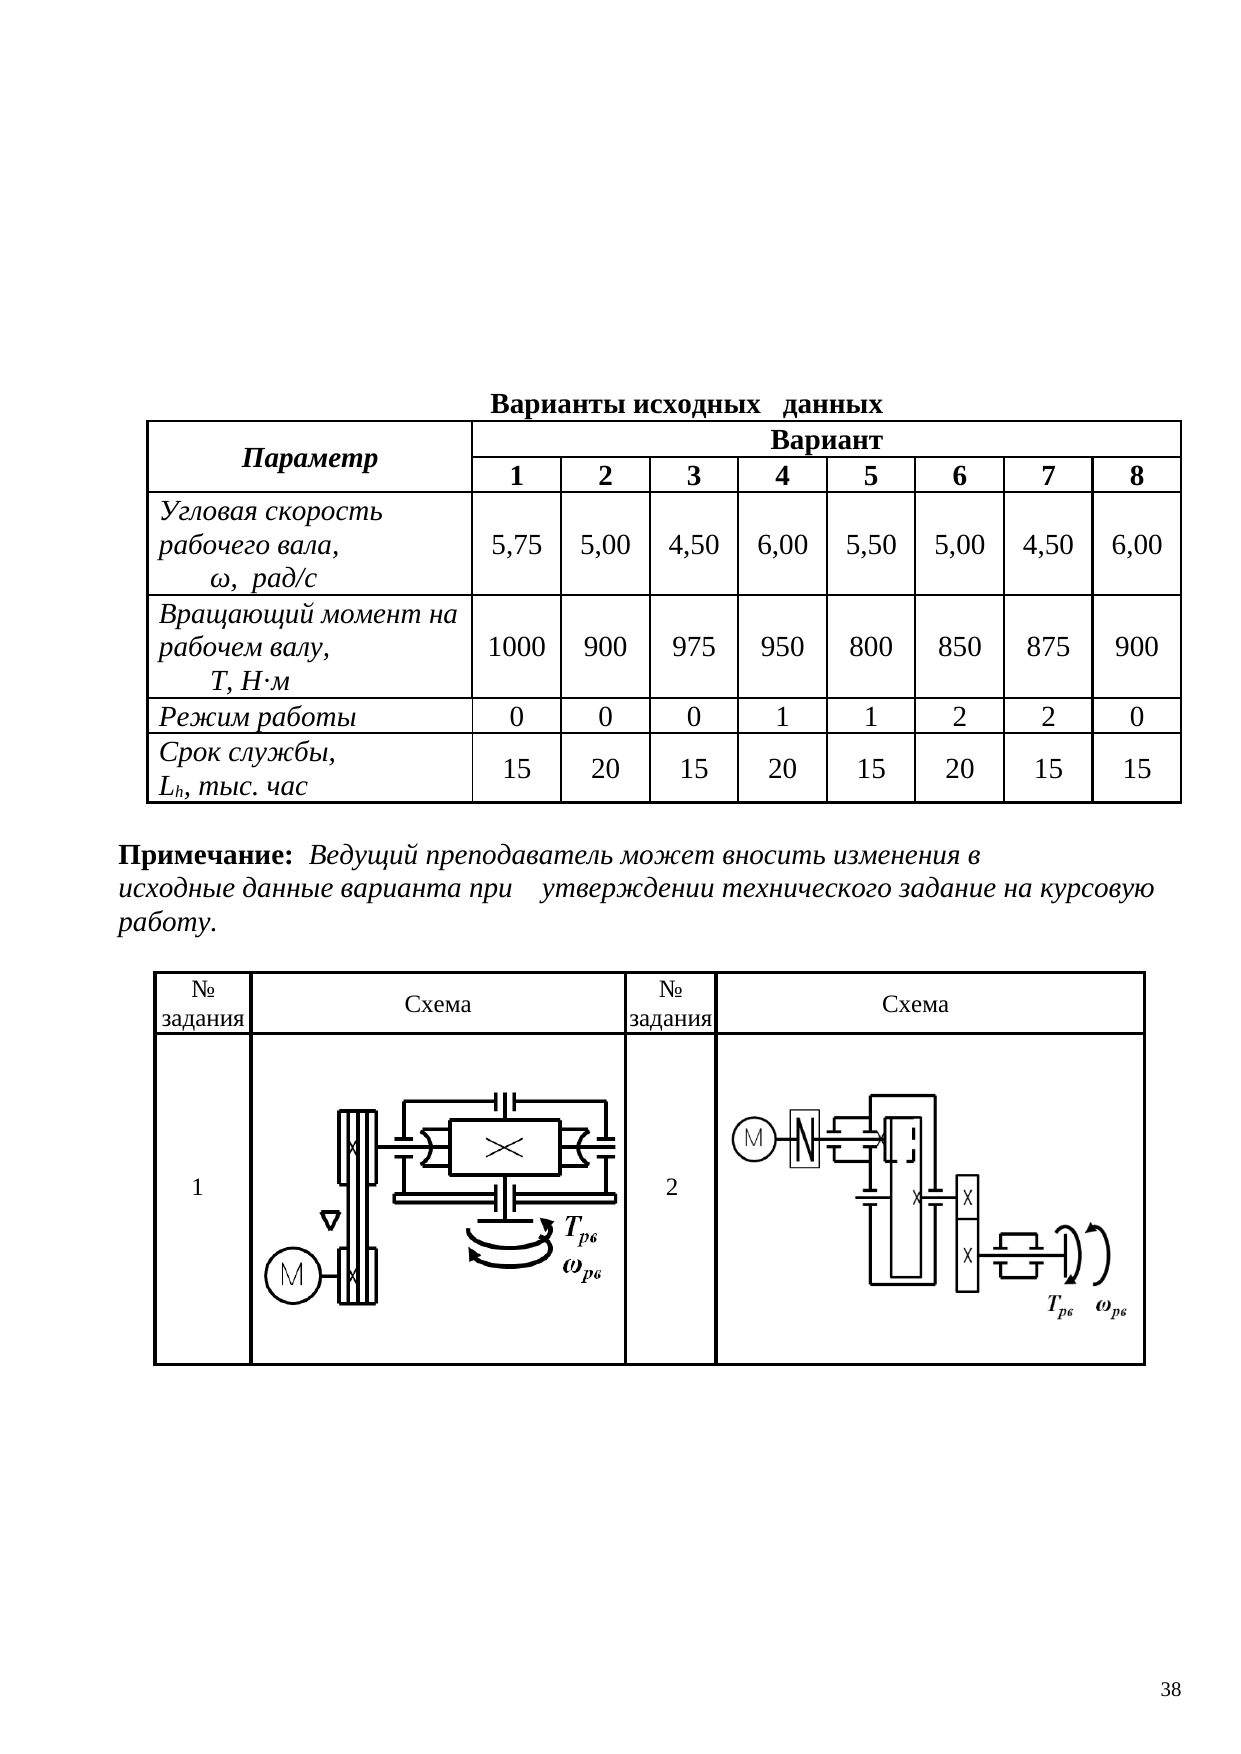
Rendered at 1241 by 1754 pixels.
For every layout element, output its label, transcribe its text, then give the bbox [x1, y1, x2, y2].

text исходные данные варианта при утверждении технического задание на курсовую работу. [118, 871, 1181, 938]
table_cell [718, 1035, 1143, 1363]
table_cell 850 [916, 596, 1003, 697]
table_cell Угловая скорость рабочего вала, ω, рад/с [149, 493, 471, 594]
table_header Вариант [473, 422, 1180, 456]
table_cell 15 [828, 734, 914, 801]
table_cell 4,50 [651, 493, 737, 594]
table_cell 800 [828, 596, 914, 697]
table_header № задания [627, 974, 714, 1032]
text Примечание: Ведущий преподаватель может вносить изменения в [118, 837, 1181, 871]
table_cell 1000 [473, 596, 560, 697]
table_cell 975 [651, 596, 737, 697]
table_cell 2 [1005, 699, 1091, 732]
table_cell 5 [828, 458, 914, 491]
table_cell 1 [473, 458, 560, 491]
table_cell 15 [473, 734, 560, 801]
table_cell 1 [828, 699, 914, 732]
table_cell 6,00 [739, 493, 826, 594]
table_cell 1 [739, 699, 826, 732]
table_cell 4,50 [1005, 493, 1091, 594]
table_cell Вращающий момент на рабочем валу, Т, Н·м [149, 596, 471, 697]
table_cell [253, 1035, 624, 1363]
table_cell 15 [1005, 734, 1091, 801]
table_cell 4 [739, 458, 826, 491]
table_cell 5,00 [916, 493, 1003, 594]
table_cell 6,00 [1094, 493, 1180, 594]
table_cell Режим работы [149, 699, 472, 732]
table_header Схема [718, 974, 1143, 1032]
table_cell 20 [739, 734, 826, 801]
picture [258, 1092, 618, 1306]
table_cell 2 [627, 1035, 714, 1363]
table_cell 5,00 [562, 493, 649, 594]
table_cell 0 [1094, 699, 1180, 732]
table_cell 2 [562, 458, 649, 491]
table_cell 15 [651, 734, 737, 801]
table_cell 0 [562, 699, 649, 732]
table_cell 20 [916, 734, 1003, 801]
table_cell 0 [651, 699, 737, 732]
table_cell 5,75 [473, 493, 560, 594]
table_cell 5,50 [828, 493, 914, 594]
table_cell 6 [916, 458, 1003, 491]
table_cell 875 [1005, 596, 1091, 697]
table_cell 900 [562, 596, 649, 697]
table_cell 3 [651, 458, 737, 491]
table_cell 8 [1094, 458, 1180, 491]
table_cell 7 [1005, 458, 1091, 491]
table_cell 900 [1094, 596, 1180, 697]
table_header Схема [253, 974, 624, 1032]
table_header Параметр [149, 422, 471, 491]
table_cell 2 [916, 699, 1003, 732]
table_cell 0 [473, 699, 560, 732]
table_cell 15 [1094, 734, 1180, 801]
table_cell 1 [157, 1035, 249, 1363]
table_cell 20 [562, 734, 649, 801]
picture [727, 1093, 1137, 1322]
text Варианты исходных данных [192, 386, 1181, 420]
table_cell 950 [739, 596, 826, 697]
table_header № задания [157, 974, 249, 1032]
table_cell Срок службы, Lh, тыс. час [149, 734, 472, 801]
